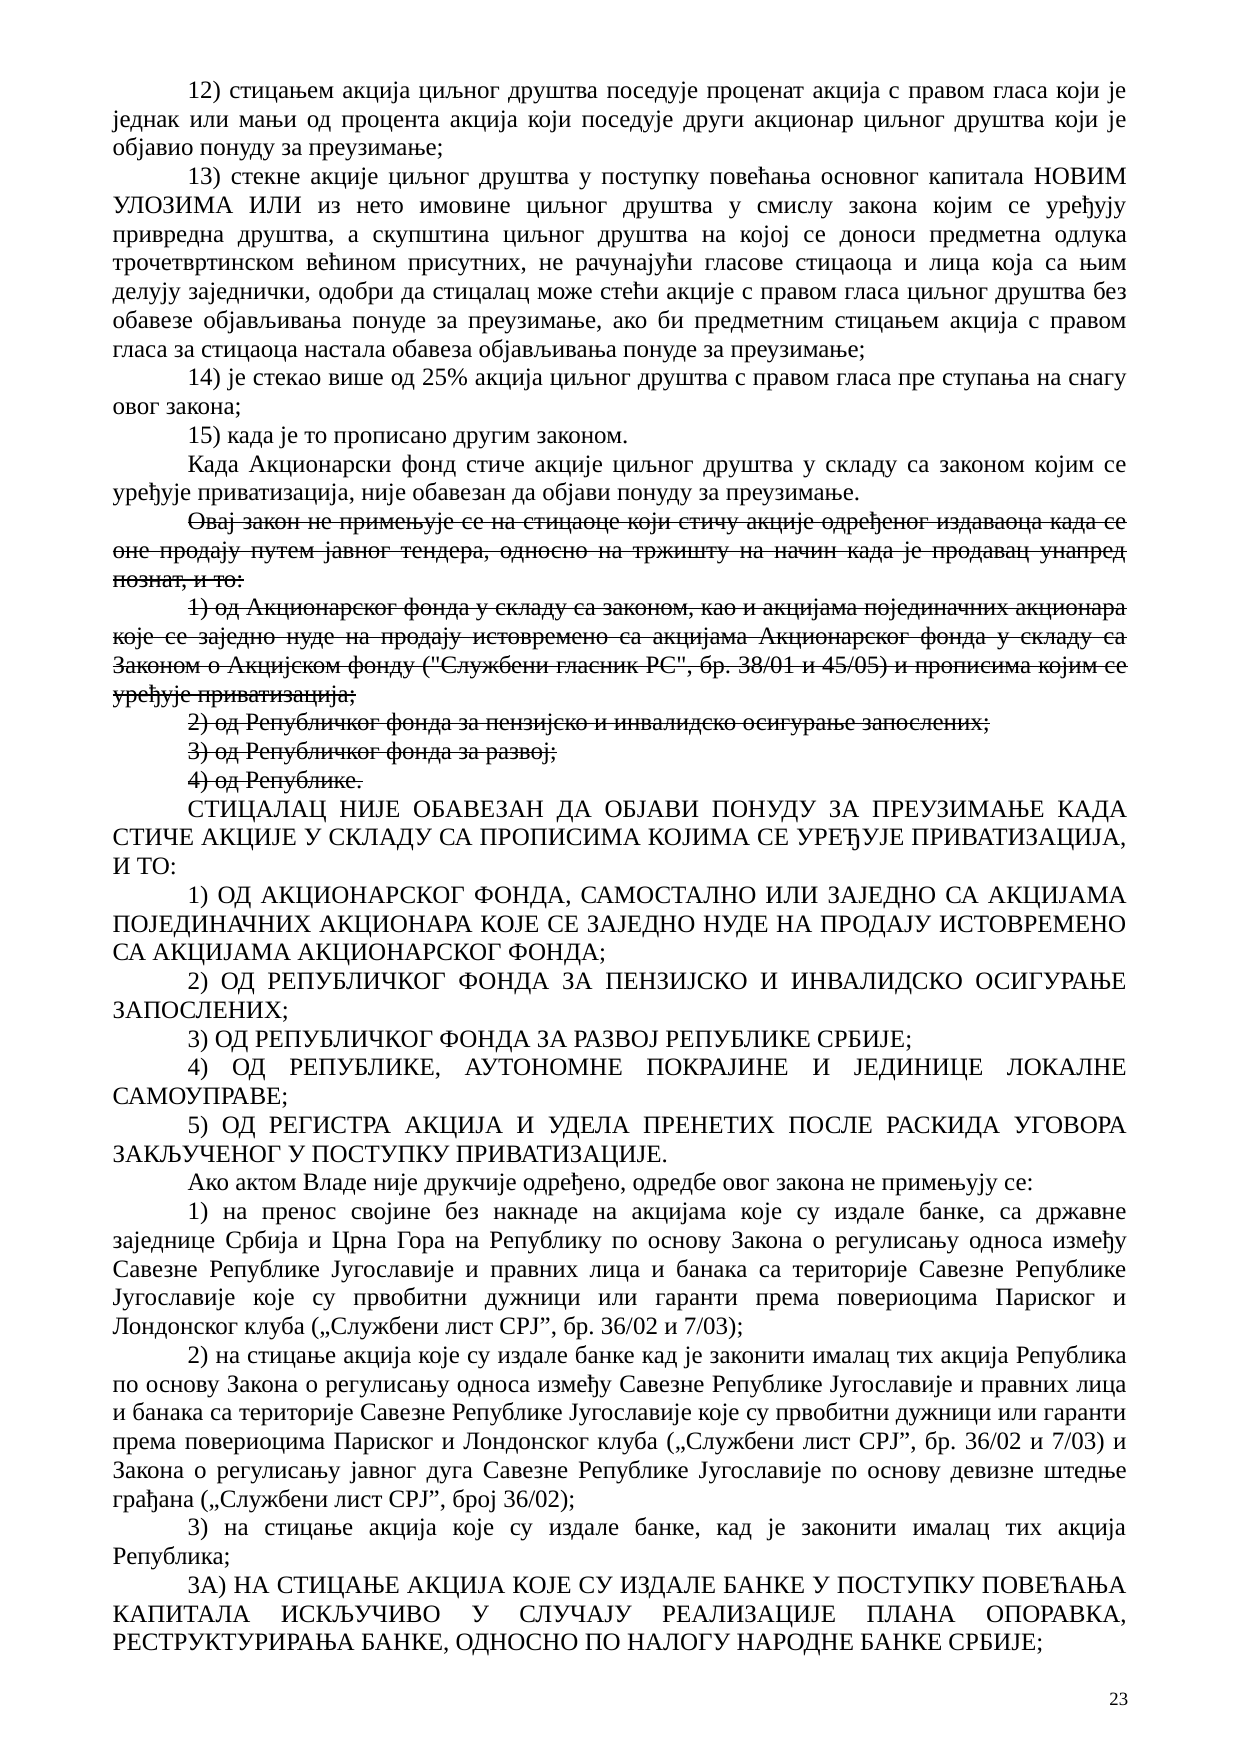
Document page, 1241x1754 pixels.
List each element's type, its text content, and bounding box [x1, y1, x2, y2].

text 3) ОД РЕПУБЛИЧКОГ ФОНДА ЗА РАЗВОЈ РЕПУБЛИКЕ СРБИЈЕ; [112, 1024, 1128, 1052]
text 15) када је то прописано другим законом. [112, 420, 1128, 449]
text СТИЦАЛАЦ НИЈЕ ОБАВЕЗАН ДА ОБЈАВИ ПОНУДУ ЗА ПРЕУЗИМАЊЕ КАДА СТИЧЕ АКЦИЈЕ У СКЛАДУ СА ПРОПИСИМА КОЈИМА СЕ УРЕЂУЈЕ ПРИВАТИЗАЦИЈА, И ТО: [112, 794, 1128, 880]
text 14) је стекао више од 25% акција циљног друштва с правом гласа пре ступања на снагу овог закона; [112, 362, 1128, 420]
text Ако актом Владе није друкчије одређено, одредбе овог закона не примењују се: [112, 1167, 1128, 1196]
text 3А) НА СТИЦАЊЕ АКЦИЈА КОЈЕ СУ ИЗДАЛЕ БАНКЕ У ПОСТУПКУ ПОВЕЋАЊА КАПИТАЛА ИСКЉУЧИВО У СЛУЧАЈУ РЕАЛИЗАЦИЈЕ ПЛАНА ОПОРАВКА, РЕСТРУКТУРИРАЊА БАНКЕ, ОДНОСНО ПО НАЛОГУ НАРОДНЕ БАНКЕ СРБИЈЕ; [112, 1570, 1128, 1656]
text 3) од Републичког фонда за развој; [112, 736, 1128, 765]
text 4) ОД РЕПУБЛИКЕ, АУТОНОМНЕ ПОКРАЈИНЕ И ЈЕДИНИЦЕ ЛОКАЛНЕ САМОУПРАВЕ; [112, 1052, 1128, 1110]
text 1) ОД АКЦИОНАРСКОГ ФОНДА, САМОСТАЛНО ИЛИ ЗАЈЕДНО СА АКЦИЈАМА ПОЈЕДИНАЧНИХ АКЦИОНАРА КОЈЕ СЕ ЗАЈЕДНО НУДЕ НА ПРОДАЈУ ИСТОВРЕМЕНО СА АКЦИЈАМА АКЦИОНАРСКОГ ФОНДА; [112, 880, 1128, 966]
text 13) стекне акције циљног друштва у поступку повећања основног капитала НОВИМ УЛОЗИМА ИЛИ из нето имовине циљног друштва у смислу закона којим се уређују привредна друштва, а скупштина циљног друштва на којој се доноси предметна одлука трочетвртинском већином присутних, не рачунајући гласове стицаоца и лица која са њим делују заједнички, одобри да стицалац може стећи акције с правом гласа циљног друштва без обавезе објављивања понуде за преузимање, ако би предметним стицањем акција с правом гласа за стицаоца настала обавеза објављивања понуде за преузимање; [112, 161, 1128, 362]
text 1) од Акционарског фонда у складу са законом, као и акцијама појединачних акционара које се заједно нуде на продају истовремено са акцијама Акционарског фонда у складу са Законом о Акцијском фонду ("Службени гласник РС", бр. 38/01 и 45/05) и прописима којим се уређује приватизација; [112, 667, 1128, 707]
text 5) ОД РЕГИСТРА АКЦИЈА И УДЕЛА ПРЕНЕТИХ ПОСЛЕ РАСКИДА УГОВОРА ЗАКЉУЧЕНОГ У ПОСТУПКУ ПРИВАТИЗАЦИЈЕ. [112, 1110, 1128, 1167]
text 1) на пренос својине без накнаде на акцијама које су издале банке, са државне заједнице Србија и Црна Гора на Републику по основу Закона о регулисању односа између Савезне Републике Југославије и правних лица и банака са територије Савезне Републике Југославије које су првобитни дужници или гаранти према повериоцима Париског и Лондонског клуба („Службени лист СРЈ”, бр. 36/02 и 7/03); [112, 1196, 1128, 1340]
text Када Акционарски фонд стиче акције циљног друштва у складу са законом којим се уређује приватизација, није обавезан да објави понуду за преузимање. [112, 449, 1128, 506]
text Овај закон не примењује се на стицаоце који стичу акције одређеног издаваоца када се оне продају путем јавног тендера, односно на тржишту на начин када је продавац унапред познат, и то: [112, 506, 1128, 592]
text 1) од Акционарског фонда у складу са законом, као и акцијама појединачних акционара које се заједно нуде на продају истовремено са акцијама Акционарског фонда у складу са Законом о Акцијском фонду ("Службени гласник РС", бр. 38/01 и 45/05) и прописима којим се уређује приватизација; [112, 592, 1128, 666]
text 2) ОД РЕПУБЛИЧКОГ ФОНДА ЗА ПЕНЗИЈСКО И ИНВАЛИДСКО ОСИГУРАЊЕ ЗАПОСЛЕНИХ; [112, 966, 1128, 1024]
text 2) на стицање акција које су издале банке кад је законити ималац тих акција Република по основу Закона о регулисању односа између Савезне Републике Југославије и правних лица и банака са територије Савезне Републике Југославије које су првобитни дужници или гаранти према повериоцима Париског и Лондонског клуба („Службени лист СРЈ”, бр. 36/02 и 7/03) и Закона о регулисању јавног дуга Савезне Републике Југославије по основу девизне штедње грађана („Службени лист СРЈ”, број 36/02); [112, 1340, 1128, 1512]
text 2) од Републичког фонда за пензијско и инвалидско осигурање запослених; [112, 707, 1128, 736]
text 4) од Републике. [112, 765, 1128, 794]
text 3) на стицање акција које су издале банке, кад је законити ималац тих акција Република; [112, 1512, 1128, 1570]
text 12) стицањем акција циљног друштва поседује проценат акција с правом гласа који је једнак или мањи од процента акција који поседује други акционар циљног друштва који је објавио понуду за преузимање; [112, 75, 1128, 161]
